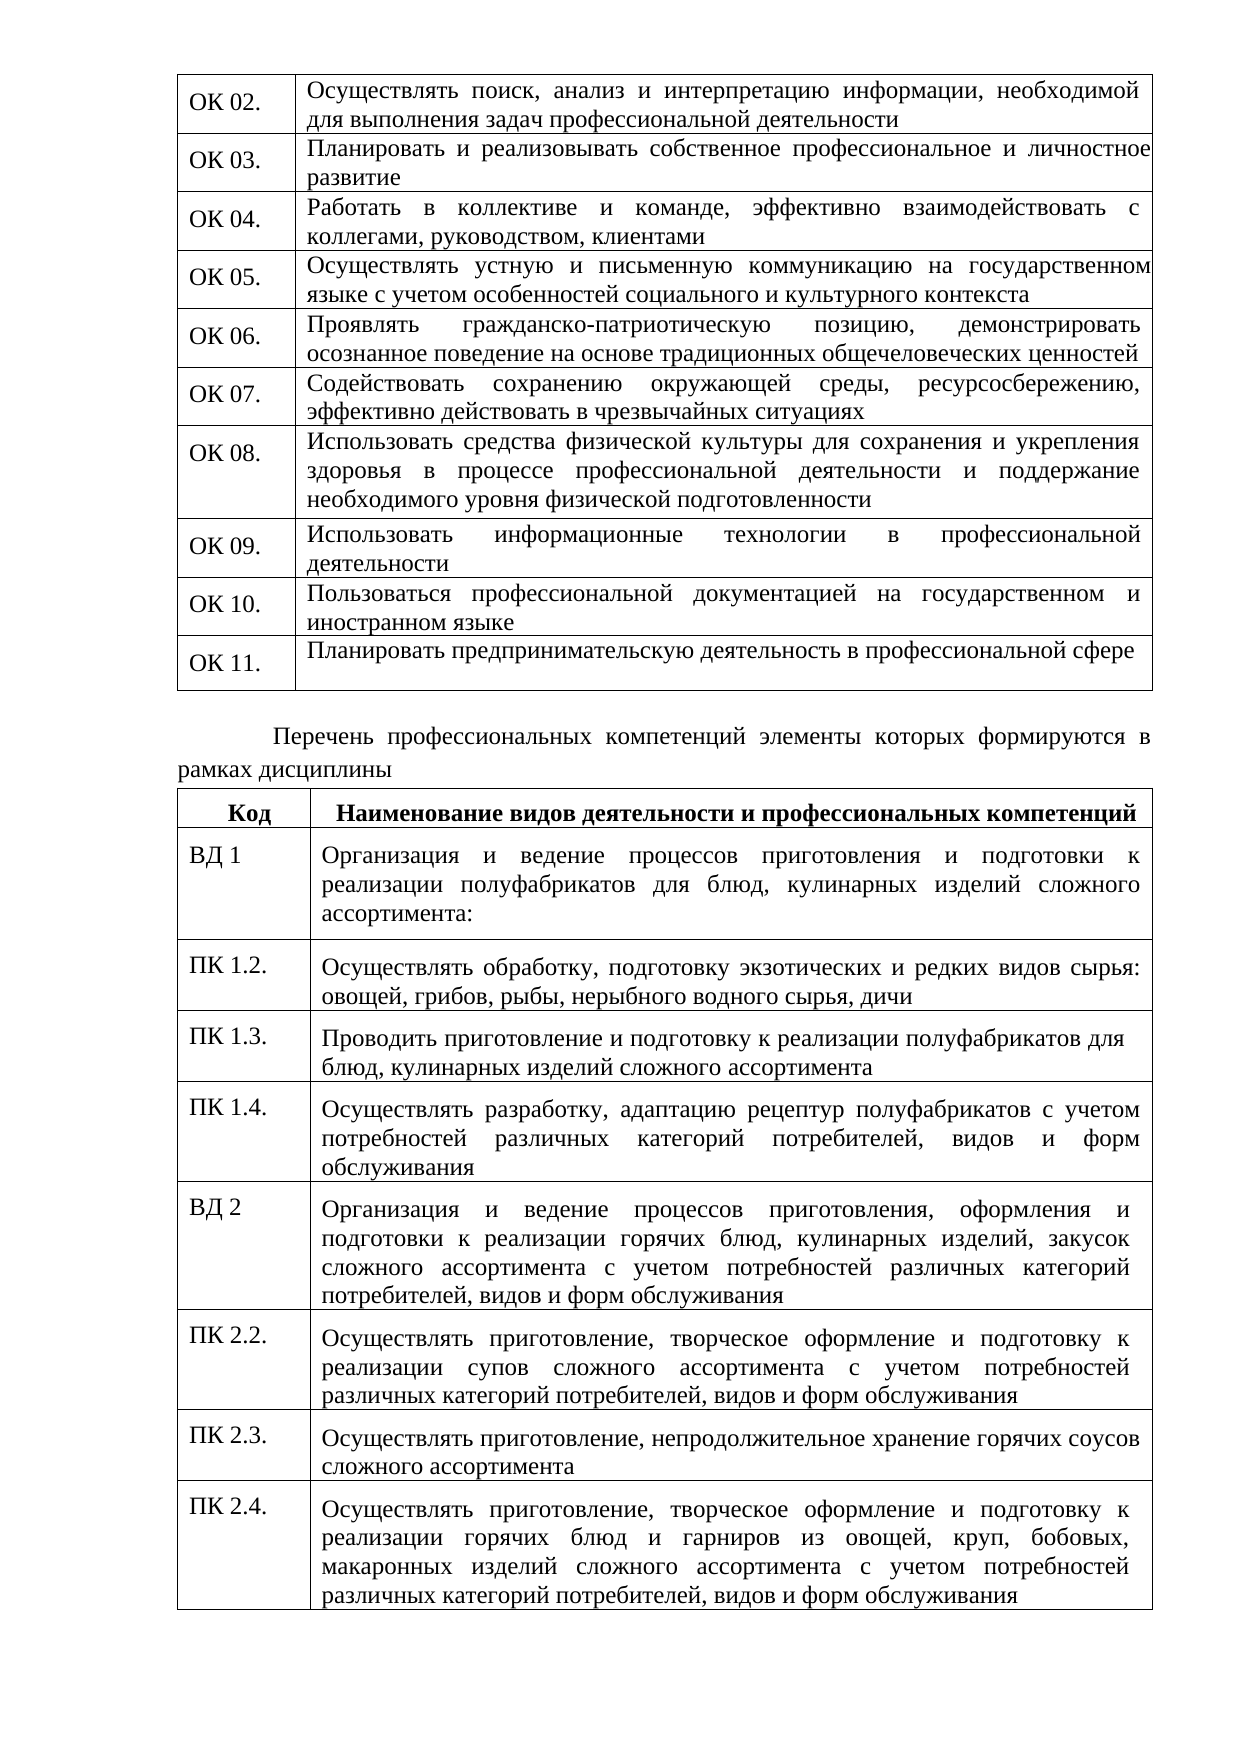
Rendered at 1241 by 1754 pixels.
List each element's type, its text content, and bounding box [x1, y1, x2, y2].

table_cell ОК 02. [178, 75, 295, 132]
text Перечень профессиональных компетенций элементы которых формируются в рамках дисциплины [177, 721, 1152, 783]
table_cell ОК 07. [178, 368, 295, 425]
table_cell Содействовать сохранению окружающей среды, ресурсосбережению, эффективно действовать в чрезвычайных ситуациях [296, 368, 1152, 425]
table_cell Использовать средства физической культуры для сохранения и укрепления здоровья в процессе профессиональной деятельности и поддержание необходимого уровня физической подготовленности [296, 426, 1152, 518]
table_cell ПК 2.2. [178, 1310, 310, 1409]
table_cell ПК 1.3. [178, 1011, 310, 1081]
table_cell ПК 1.2. [178, 940, 310, 1010]
table_cell Осуществлять приготовление, творческое оформление и подготовку к реализации горячих блюд и гарниров из овощей, круп, бобовых, макаронных изделий сложного ассортимента с учетом потребностей различных категорий потребителей, видов и форм обслуживания [311, 1481, 1152, 1609]
table_cell Использовать информационные технологии в профессиональной деятельности [296, 519, 1152, 577]
table_cell ПК 2.4. [178, 1481, 310, 1609]
table_cell Работать в коллективе и команде, эффективно взаимодействовать с коллегами, руководством, клиентами [296, 192, 1152, 249]
table_cell Осуществлять обработку, подготовку экзотических и редких видов сырья: овощей, грибов, рыбы, нерыбного водного сырья, дичи [311, 940, 1152, 1010]
table_cell Осуществлять поиск, анализ и интерпретацию информации, необходимой для выполнения задач профессиональной деятельности [296, 75, 1152, 132]
table_cell ОК 06. [178, 309, 295, 367]
table_cell Организация и ведение процессов приготовления и подготовки к реализации полуфабрикатов для блюд, кулинарных изделий сложного ассортимента: [311, 828, 1152, 939]
table_cell ОК 11. [178, 636, 295, 690]
table_cell ПК 2.3. [178, 1410, 310, 1480]
table_cell Осуществлять приготовление, непродолжительное хранение горячих соусов сложного ассортимента [311, 1410, 1152, 1480]
table_cell ОК 03. [178, 134, 295, 191]
table_cell Планировать предпринимательскую деятельность в профессиональной сфере [296, 636, 1152, 690]
table_cell ВД 1 [178, 828, 310, 939]
table_cell ВД 2 [178, 1182, 310, 1309]
table_cell Пользоваться профессиональной документацией на государственном и иностранном языке [296, 578, 1152, 635]
table_cell ОК 04. [178, 192, 295, 249]
table_cell ПК 1.4. [178, 1082, 310, 1181]
table_header Наименование видов деятельности и профессиональных компетенций [311, 789, 1152, 827]
table_header Код [178, 789, 310, 827]
table_cell Проявлять гражданско-патриотическую позицию, демонстрировать осознанное поведение на основе традиционных общечеловеческих ценностей [296, 309, 1152, 367]
table_cell Планировать и реализовывать собственное профессиональное и личностное развитие [296, 134, 1152, 191]
table_cell Осуществлять разработку, адаптацию рецептур полуфабрикатов с учетом потребностей различных категорий потребителей, видов и форм обслуживания [311, 1082, 1152, 1181]
table_cell Проводить приготовление и подготовку к реализации полуфабрикатов для блюд, кулинарных изделий сложного ассортимента [311, 1011, 1152, 1081]
table_cell ОК 09. [178, 519, 295, 577]
table_cell ОК 05. [178, 251, 295, 308]
table_cell ОК 08. [178, 426, 295, 518]
table_cell Осуществлять приготовление, творческое оформление и подготовку к реализации супов сложного ассортимента с учетом потребностей различных категорий потребителей, видов и форм обслуживания [311, 1310, 1152, 1409]
table_cell Осуществлять устную и письменную коммуникацию на государственном языке с учетом особенностей социального и культурного контекста [296, 251, 1152, 308]
table_cell ОК 10. [178, 578, 295, 635]
table_cell Организация и ведение процессов приготовления, оформления и подготовки к реализации горячих блюд, кулинарных изделий, закусок сложного ассортимента с учетом потребностей различных категорий потребителей, видов и форм обслуживания [311, 1182, 1152, 1309]
